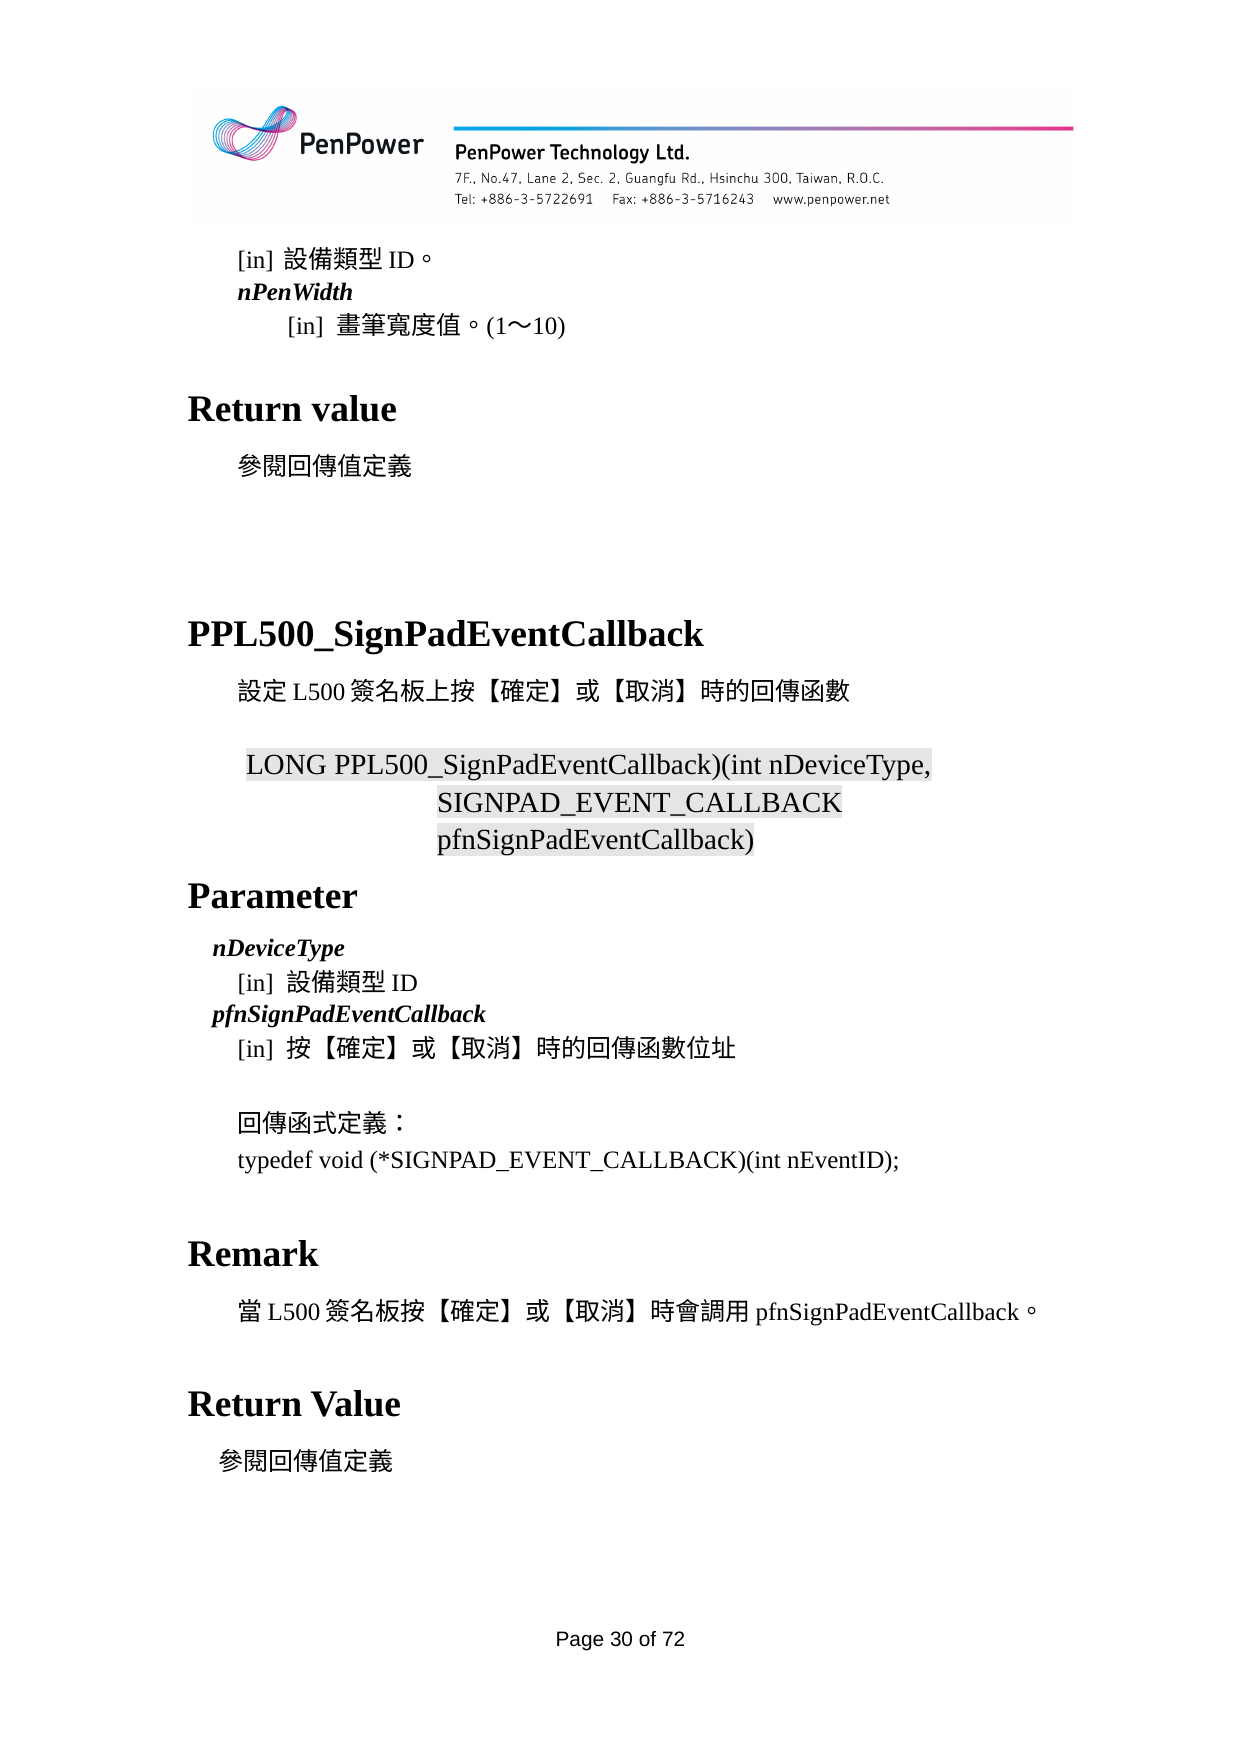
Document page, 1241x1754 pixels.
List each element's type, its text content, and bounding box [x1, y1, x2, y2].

text [in] 按【確定】或【取消】時的回傳函數位址 [187, 1028, 1053, 1065]
text [in] 畫筆寬度值。(1～10) [187, 305, 1053, 342]
text Return value [187, 370, 1053, 445]
text pfnSignPadEventCallback [187, 999, 1053, 1028]
text 參閱回傳值定義 [187, 445, 1053, 483]
text PPL500_SignPadEventCallback [187, 595, 1053, 670]
text [in] 設備類型ID。 [187, 239, 1053, 277]
text Parameter [187, 858, 1053, 933]
text 當L500簽名板按【確定】或【取消】時會調用pfnSignPadEventCallback。 [187, 1290, 1053, 1328]
text nPenWidth [187, 277, 1053, 305]
picture [187, 88, 1074, 225]
text [in] 設備類型ID [187, 962, 1053, 999]
text nDeviceType [187, 933, 1053, 962]
text 設定L500簽名板上按【確定】或【取消】時的回傳函數 [187, 670, 1053, 708]
text SIGNPAD_EVENT_CALLBACK pfnSignPadEventCallback) [437, 783, 1053, 858]
text LONG PPL500_SignPadEventCallback)(int nDeviceType, [187, 745, 1053, 783]
text 回傳函式定義： [187, 1103, 1053, 1140]
text typedef void (*SIGNPAD_EVENT_CALLBACK)(int nEventID); [187, 1140, 1053, 1178]
text Return Value [187, 1365, 1053, 1440]
text Remark [187, 1215, 1053, 1290]
text 參閱回傳值定義 [187, 1440, 1053, 1478]
